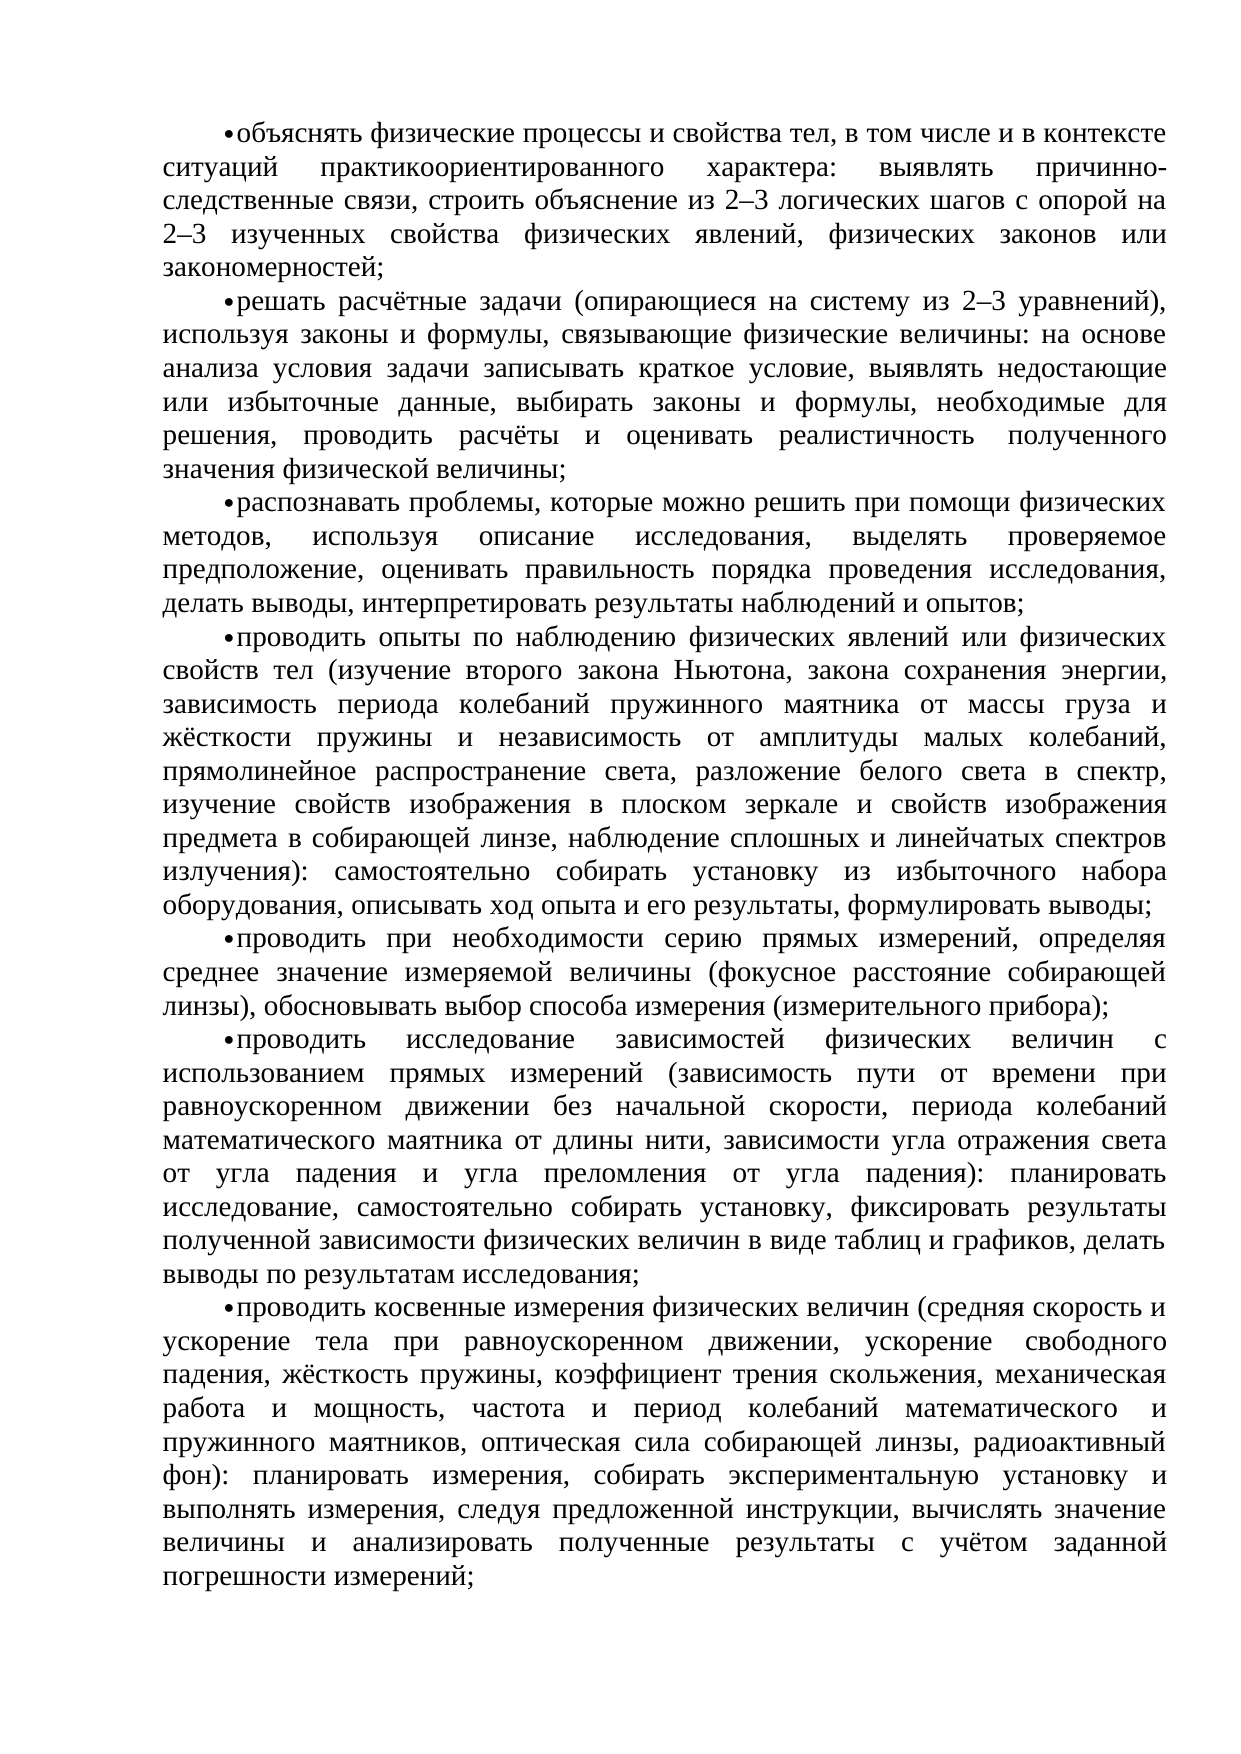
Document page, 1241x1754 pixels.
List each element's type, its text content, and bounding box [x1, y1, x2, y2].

list проводить косвенные измерения физических величин (средняя скорость и ускорение тела при равноускоренном движении, ускорение свободного падения, жёсткость пружины, коэффициент трения скольжения, механическая работа и мощность, частота и период колебаний математического и пружинного маятников, оптическая сила собирающей линзы, радиоактивный фон): планировать измерения, собирать экспериментальную установку и выполнять измерения, следуя предложенной инструкции, вычислять значение величины и анализировать полученные результаты с учётом заданной погрешности измерений; [162, 1289, 1167, 1591]
list проводить при необходимости серию прямых измерений, определяя среднее значение измеряемой величины (фокусное расстояние собирающей линзы), обосновывать выбор способа измерения (измерительного прибора); [162, 921, 1166, 1021]
list проводить опыты по наблюдению физических явлений или физических свойств тел (изучение второго закона Ньютона, закона сохранения энергии, зависимость периода колебаний пружинного маятника от массы груза и жёсткости пружины и независимость от амплитуды малых колебаний, прямолинейное распространение света, разложение белого света в спектр, изучение свойств изображения в плоском зеркале и свойств изображения предмета в собирающей линзе, наблюдение сплошных и линейчатых спектров излучения): самостоятельно собирать установку из избыточного набора оборудования, описывать ход опыта и его результаты, формулировать выводы; [162, 619, 1167, 921]
list решать расчётные задачи (опирающиеся на систему из 2–3 уравнений), используя законы и формулы, связывающие физические величины: на основе анализа условия задачи записывать краткое условие, выявлять недостающие или избыточные данные, выбирать законы и формулы, необходимые для решения, проводить расчёты и оценивать реалистичность полученного значения физической величины; [162, 283, 1167, 484]
list проводить исследование зависимостей физических величин с использованием прямых измерений (зависимость пути от времени при равноускоренном движении без начальной скорости, периода колебаний математического маятника от длины нити, зависимости угла отражения света от угла падения и угла преломления от угла падения): планировать исследование, самостоятельно собирать установку, фиксировать результаты полученной зависимости физических величин в виде таблиц и графиков, делать выводы по результатам исследования; [162, 1021, 1167, 1289]
list распознавать проблемы, которые можно решить при помощи физических методов, используя описание исследования, выделять проверяемое предположение, оценивать правильность порядка проведения исследования, делать выводы, интерпретировать результаты наблюдений и опытов; [162, 484, 1166, 619]
list объяснять физические процессы и свойства тел, в том числе и в контексте ситуаций практико­ориентированного характера: выявлять причинно­- следственные связи, строить объяснение из 2–3 логических шагов с опорой на 2–3 изученных свойства физических явлений, физических законов или закономерностей; [162, 115, 1167, 283]
